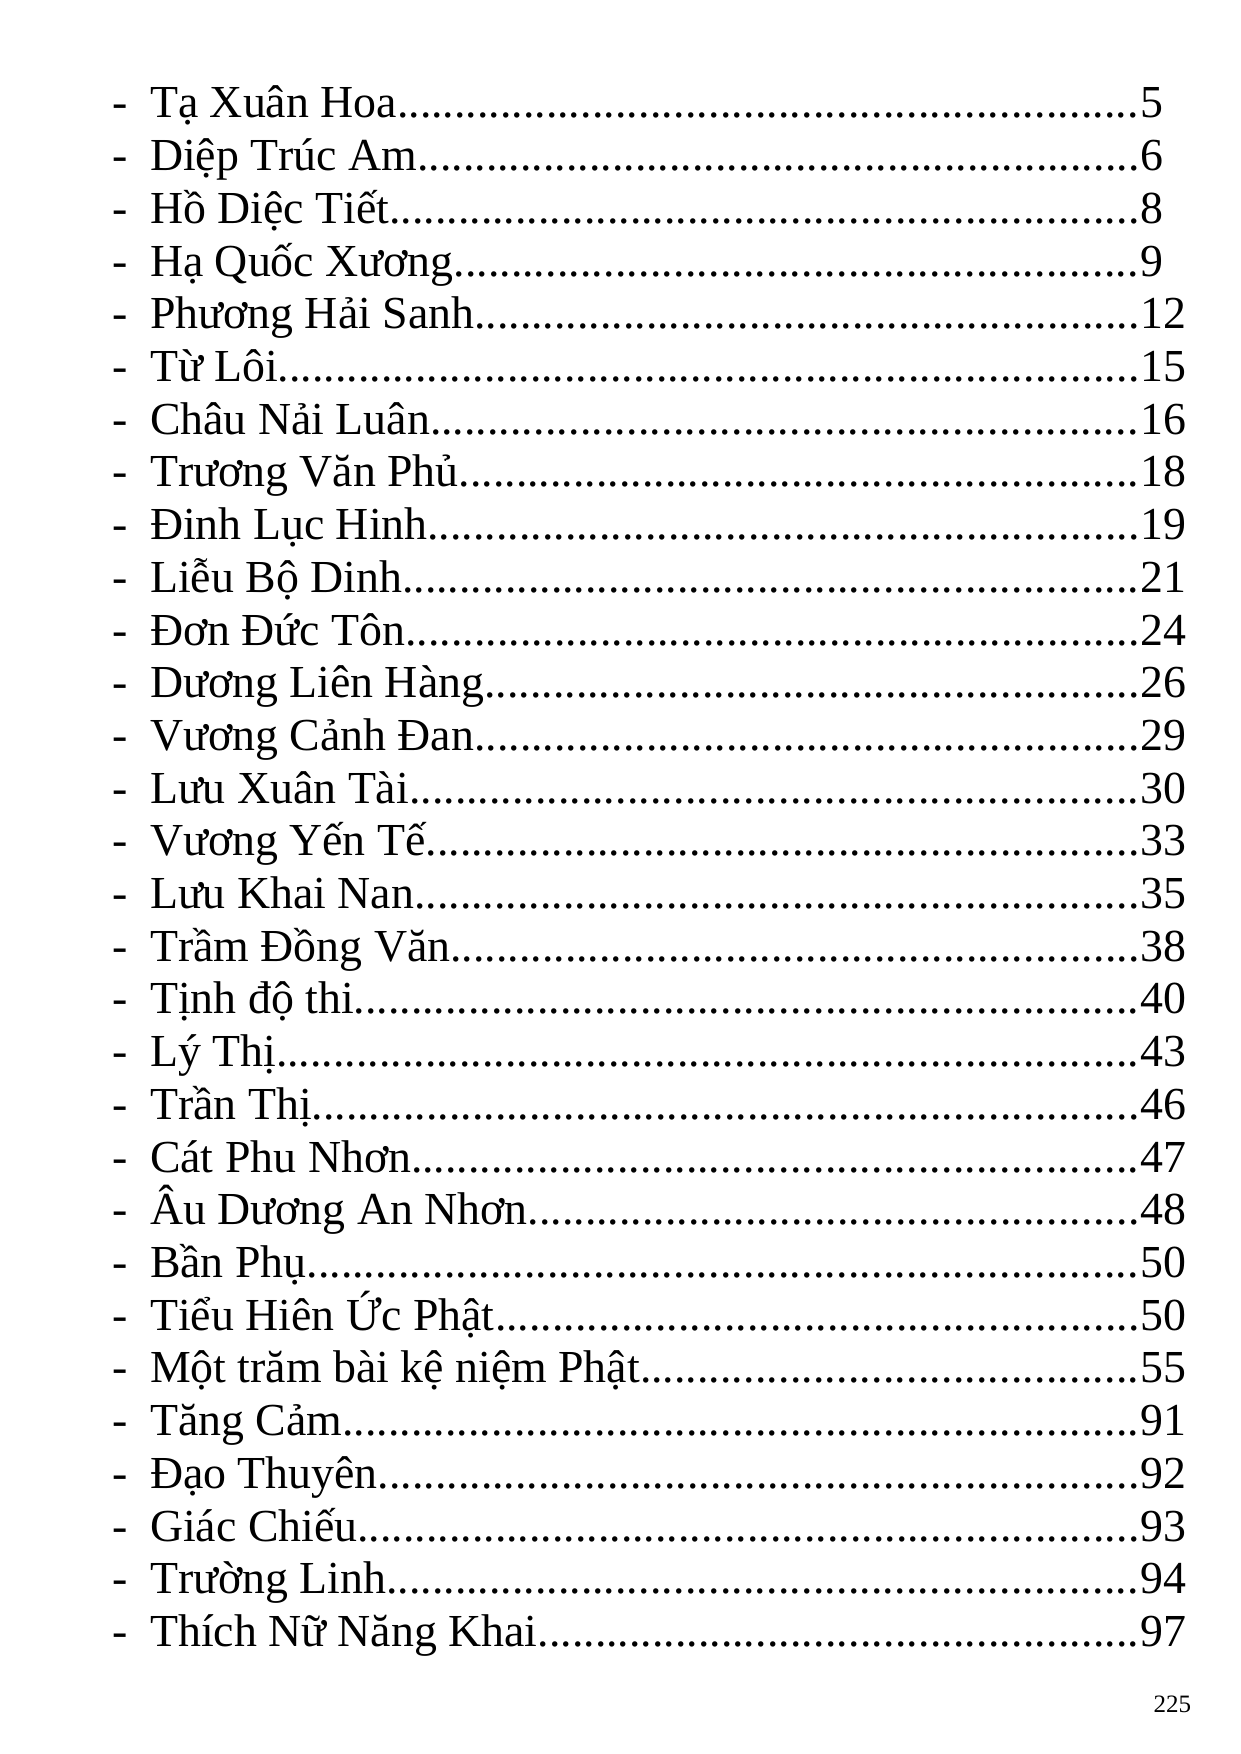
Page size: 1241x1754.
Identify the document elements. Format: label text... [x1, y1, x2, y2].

list Trương Văn Phủ 18 [112, 444, 1191, 497]
list Dương Liên Hàng 26 [112, 655, 1191, 707]
list Tiểu Hiên Ức Phật 50 [112, 1287, 1191, 1340]
list Diệp Trúc Am 6 [112, 128, 1191, 180]
list Giác Chiếu 93 [112, 1498, 1191, 1551]
list Vương Cảnh Đan 29 [112, 707, 1191, 760]
list Tịnh độ thi 40 [112, 971, 1191, 1024]
list Lý Thị 43 [112, 1024, 1191, 1076]
list Hạ Quốc Xương 9 [112, 233, 1191, 286]
list Đạo Thuyên 92 [112, 1445, 1191, 1498]
list Một trăm bài kệ niệm Phật 55 [112, 1340, 1191, 1393]
list Trầm Đồng Văn 38 [112, 918, 1191, 971]
list Đơn Đức Tôn 24 [112, 602, 1191, 655]
list Từ Lôi 15 [112, 338, 1191, 391]
list Thích Nữ Năng Khai 97 [112, 1603, 1191, 1656]
list Tạ Xuân Hoa 5 [112, 75, 1191, 128]
list Bần Phụ 50 [112, 1234, 1191, 1287]
list Trần Thị 46 [112, 1076, 1191, 1129]
list Phương Hải Sanh 12 [112, 286, 1191, 338]
list Tăng Cảm 91 [112, 1393, 1191, 1445]
list Hồ Diệc Tiết 8 [112, 180, 1191, 233]
list Châu Nải Luân 16 [112, 391, 1191, 444]
list Lưu Khai Nan 35 [112, 866, 1191, 918]
list Vương Yến Tế 33 [112, 813, 1191, 866]
list Cát Phu Nhơn 47 [112, 1129, 1191, 1182]
list Trường Linh 94 [112, 1551, 1191, 1603]
list Lưu Xuân Tài 30 [112, 760, 1191, 813]
list Âu Dương An Nhơn 48 [112, 1182, 1191, 1234]
list Liễu Bộ Dinh 21 [112, 549, 1191, 602]
list Đinh Lục Hinh 19 [112, 497, 1191, 549]
